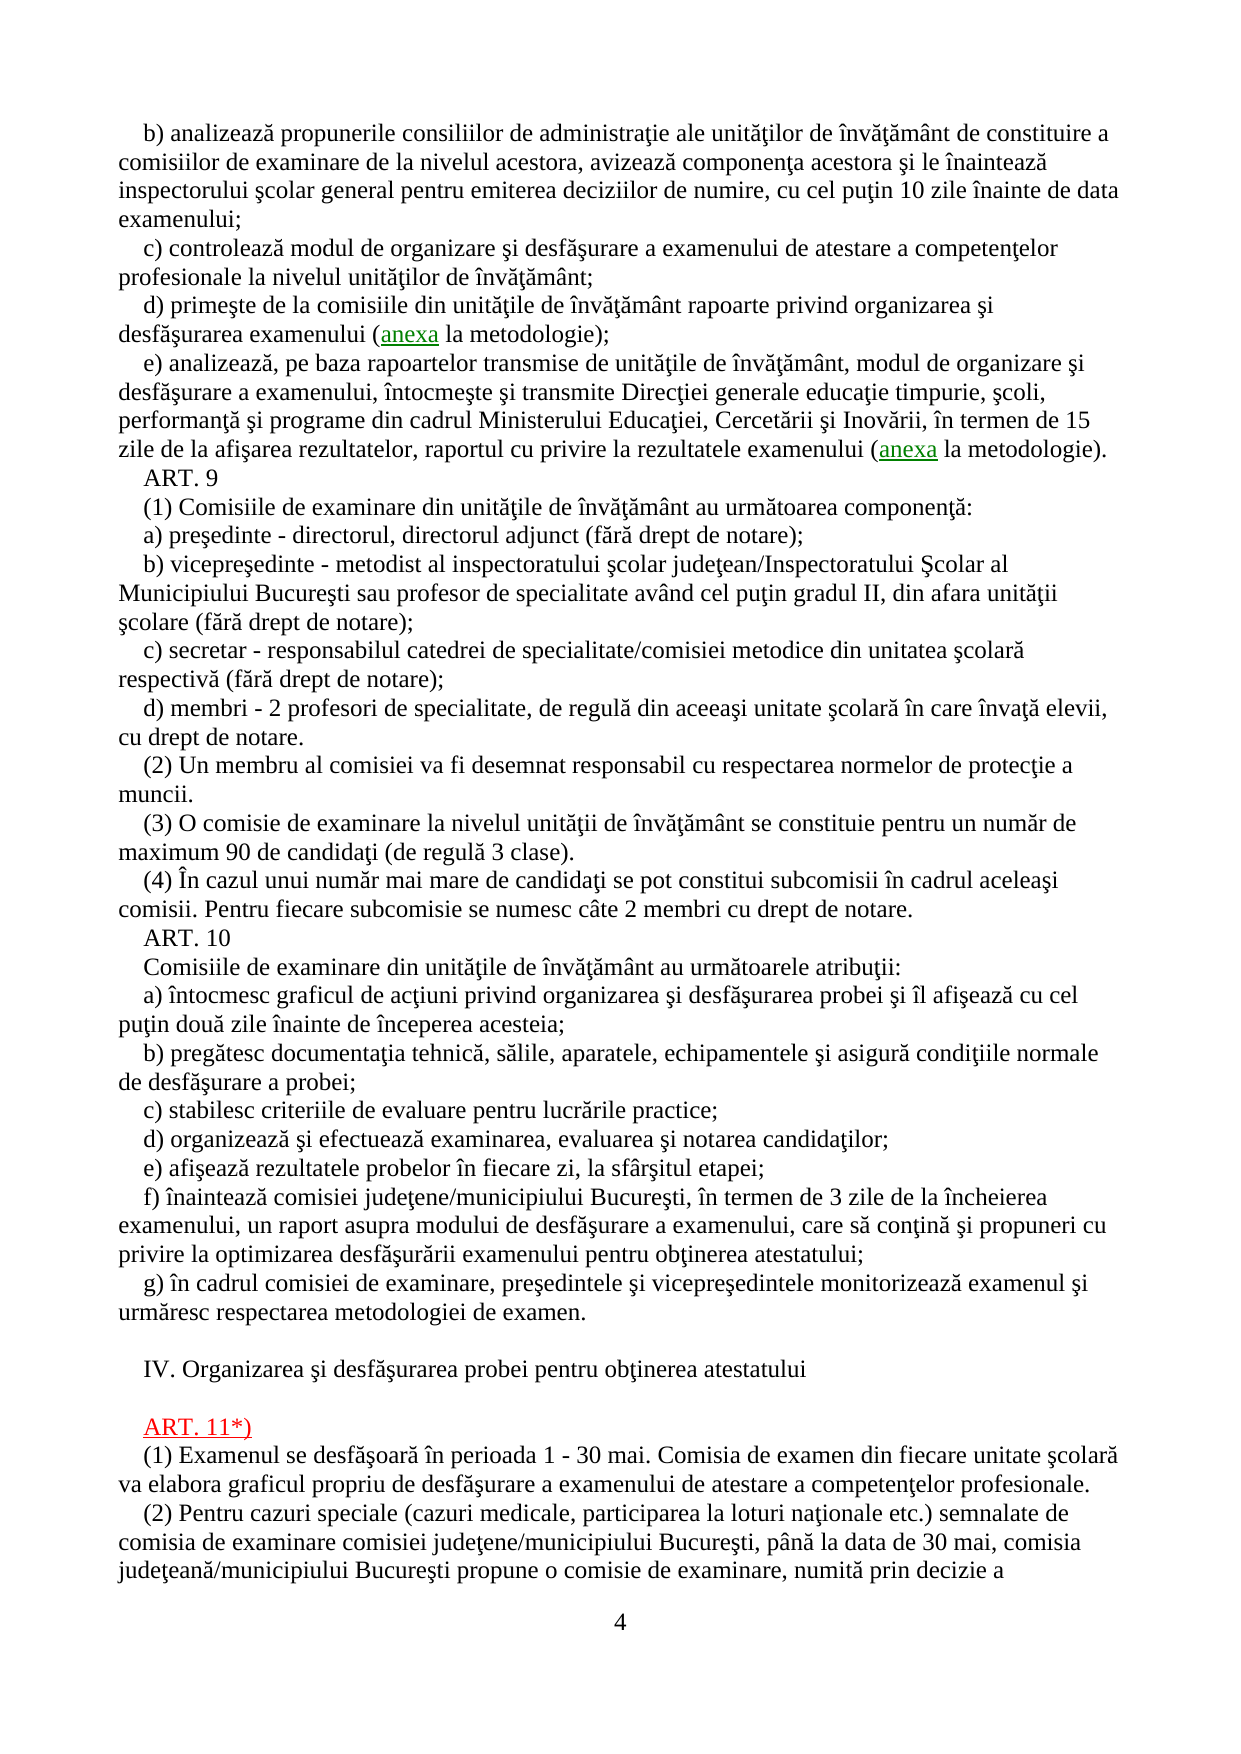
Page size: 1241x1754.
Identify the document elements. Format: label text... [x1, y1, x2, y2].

text c) secretar - responsabilul catedrei de specialitate/comisiei metodice din unitatea şcolară respectivă (fără drept de notare); [118, 636, 1122, 693]
text Comisiile de examinare din unităţile de învăţământ au următoarele atribuţii: [118, 952, 1122, 981]
text e) afişează rezultatele probelor în fiecare zi, la sfârşitul etapei; [118, 1153, 1122, 1182]
text ART. 9 [118, 463, 1122, 492]
text (1) Examenul se desfăşoară în perioada 1 - 30 mai. Comisia de examen din fiecare unitate şcolară va elabora graficul propriu de desfăşurare a examenului de atestare a competenţelor profesionale. [118, 1441, 1122, 1498]
text (1) Comisiile de examinare din unităţile de învăţământ au următoarea componenţă: [118, 492, 1122, 521]
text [118, 1498, 1122, 1584]
text d) membri - 2 profesori de specialitate, de regulă din aceeaşi unitate şcolară în care învaţă elevii, cu drept de notare. [118, 693, 1122, 751]
text ART. 11*) [118, 1412, 1122, 1441]
text IV. Organizarea şi desfăşurarea probei pentru obţinerea atestatului [118, 1354, 1122, 1383]
text c) stabilesc criteriile de evaluare pentru lucrările practice; [118, 1096, 1122, 1124]
text (3) O comisie de examinare la nivelul unităţii de învăţământ se constituie pentru un număr de maximum 90 de candidaţi (de regulă 3 clase). [118, 808, 1122, 866]
text b) pregătesc documentaţia tehnică, sălile, aparatele, echipamentele şi asigură condiţiile normale de desfăşurare a probei; [118, 1038, 1122, 1096]
text g) în cadrul comisiei de examinare, preşedintele şi vicepreşedintele monitorizează examenul şi urmăresc respectarea metodologiei de examen. [118, 1268, 1122, 1326]
text c) controlează modul de organizare şi desfăşurare a examenului de atestare a competenţelor profesionale la nivelul unităţilor de învăţământ; [118, 233, 1122, 291]
text d) primeşte de la comisiile din unităţile de învăţământ rapoarte privind organizarea şi desfăşurarea examenului (anexa la metodologie); [118, 291, 1122, 348]
text b) analizează propunerile consiliilor de administraţie ale unităţilor de învăţământ de constituire a comisiilor de examinare de la nivelul acestora, avizează componenţa acestora şi le înaintează inspectorului şcolar general pentru emiterea deciziilor de numire, cu cel puţin 10 zile înainte de data examenului; [118, 118, 1122, 233]
text (2) Un membru al comisiei va fi desemnat responsabil cu respectarea normelor de protecţie a muncii. [118, 751, 1122, 808]
text f) înaintează comisiei judeţene/municipiului Bucureşti, în termen de 3 zile de la încheierea examenului, un raport asupra modului de desfăşurare a examenului, care să conţină şi propuneri cu privire la optimizarea desfăşurării examenului pentru obţinerea atestatului; [118, 1182, 1122, 1268]
text d) organizează şi efectuează examinarea, evaluarea şi notarea candidaţilor; [118, 1124, 1122, 1153]
text a) preşedinte - directorul, directorul adjunct (fără drept de notare); [118, 521, 1122, 549]
text (4) În cazul unui număr mai mare de candidaţi se pot constitui subcomisii în cadrul aceleaşi comisii. Pentru fiecare subcomisie se numesc câte 2 membri cu drept de notare. [118, 866, 1122, 923]
text a) întocmesc graficul de acţiuni privind organizarea şi desfăşurarea probei şi îl afişează cu cel puţin două zile înainte de începerea acesteia; [118, 981, 1122, 1038]
text e) analizează, pe baza rapoartelor transmise de unităţile de învăţământ, modul de organizare şi desfăşurare a examenului, întocmeşte şi transmite Direcţiei generale educaţie timpurie, şcoli, performanţă şi programe din cadrul Ministerului Educaţiei, Cercetării şi Inovării, în termen de 15 zile de la afişarea rezultatelor, raportul cu privire la rezultatele examenului (anexa la metodologie). [118, 348, 1122, 463]
text ART. 10 [118, 923, 1122, 952]
text b) vicepreşedinte - metodist al inspectoratului şcolar judeţean/Inspectoratului Şcolar al Municipiului Bucureşti sau profesor de specialitate având cel puţin gradul II, din afara unităţii şcolare (fără drept de notare); [118, 549, 1122, 636]
